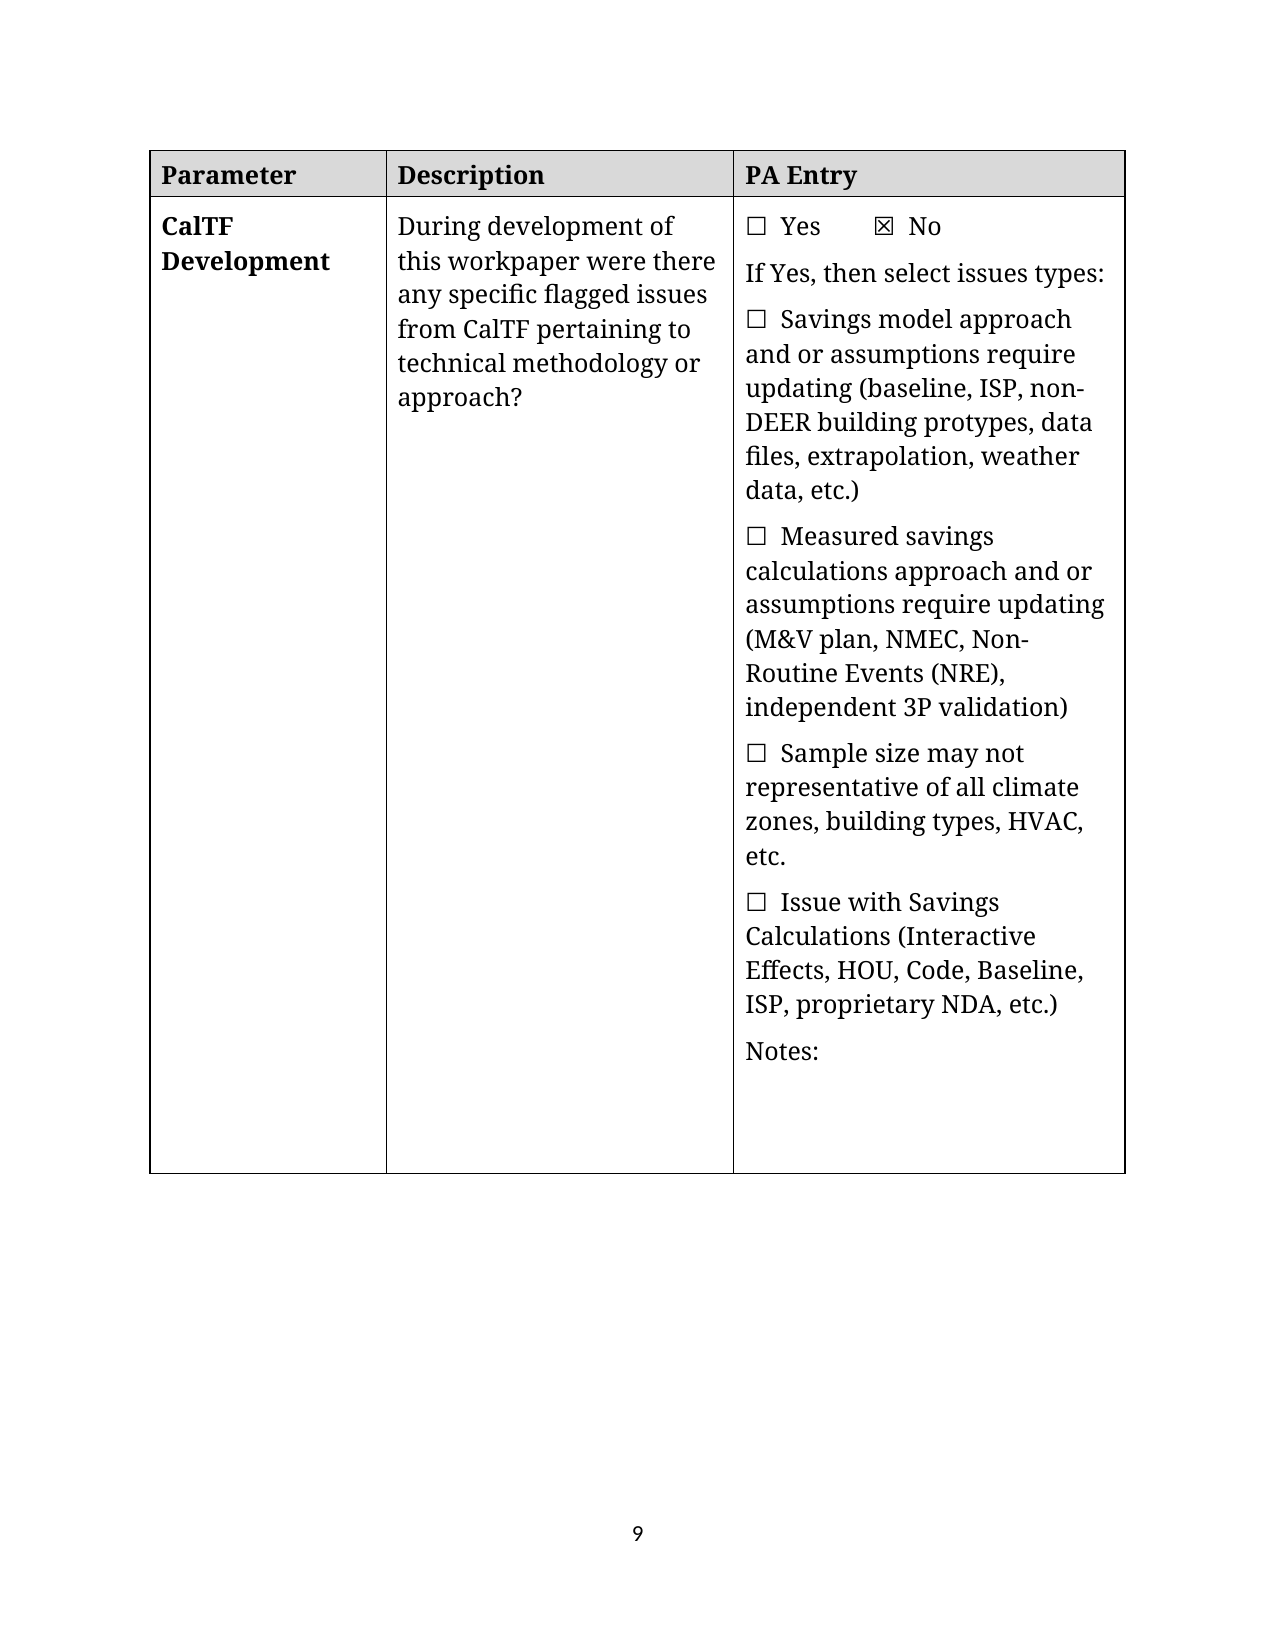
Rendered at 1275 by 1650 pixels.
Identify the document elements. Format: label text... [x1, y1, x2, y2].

table_header PA Entry [734, 151, 1124, 196]
table_header Description [387, 151, 733, 196]
table_cell CalTF Development [151, 197, 386, 1173]
table_cell During development of this workpaper were there any specific flagged issues from CalTF pertaining to technical methodology or approach? [387, 197, 733, 1173]
table_header Parameter [151, 151, 386, 196]
table_cell Yes No If Yes, then select issues types: Savings model approach and or assumptions require updating (baseline, ISP, non-DEER building protypes, data files, extrapolation, weather data, etc.) Measured savings calculations approach and or assumptions require updating (M&V plan, NMEC, Non-Routine Events (NRE), independent 3P validation) Sample size may not representative of all climate zones, building types, HVAC, etc. Issue with Savings Calculations (Interactive Effects, HOU, Code, Baseline, ISP, proprietary NDA, etc.) Notes: [734, 197, 1124, 1173]
